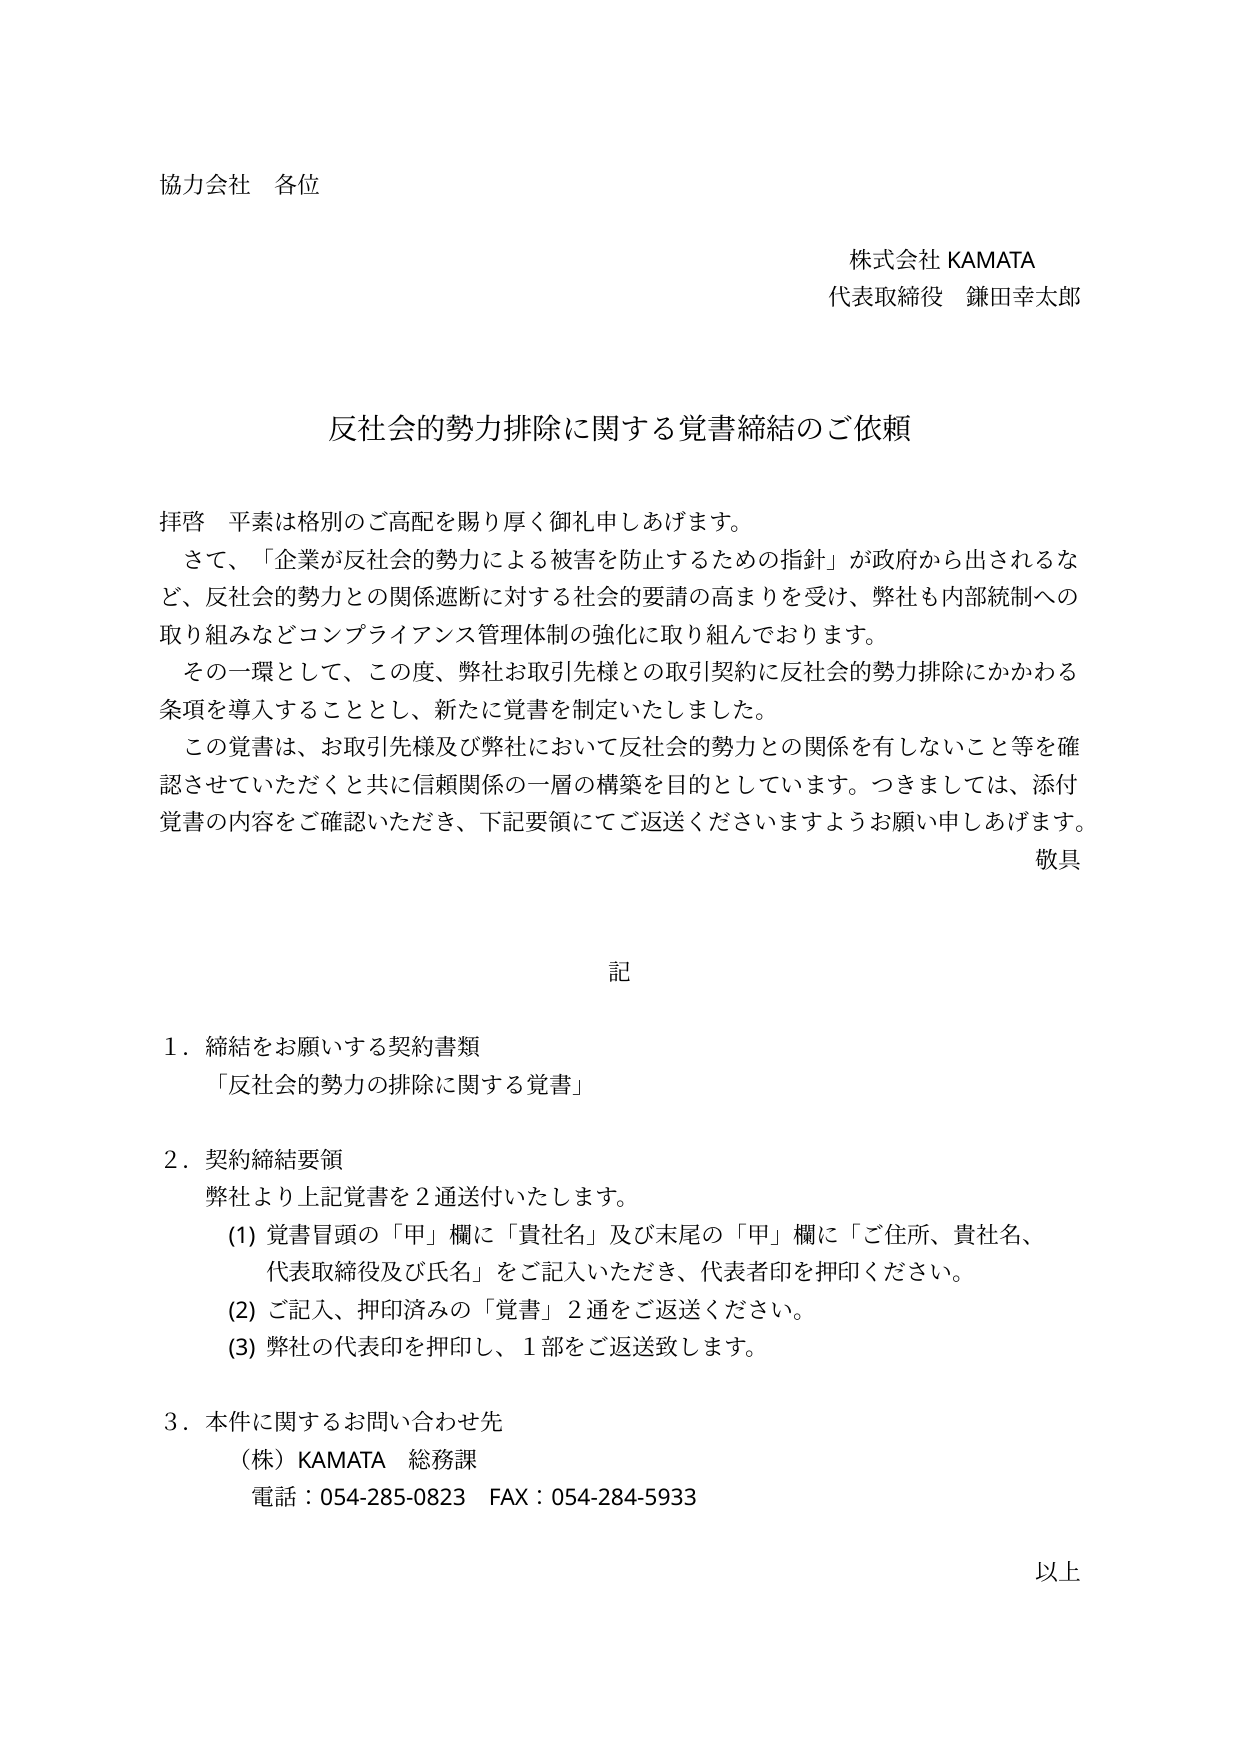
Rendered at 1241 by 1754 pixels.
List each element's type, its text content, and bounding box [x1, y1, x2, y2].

text 以上 [159, 1552, 1081, 1589]
list ご記入、押印済みの「覚書」２通をご返送ください。 [228, 1289, 1081, 1327]
text 拝啓 平素は格別のご高配を賜り厚く御礼申しあげます。 [159, 502, 1081, 539]
text 株式会社 KAMATA [159, 239, 1035, 277]
text 記 [159, 952, 1081, 989]
text この覚書は、お取引先様及び弊社において反社会的勢力との関係を有しないこと等を確認させていただくと共に信頼関係の一層の構築を目的としています。つきましては、添付覚書の内容をご確認いただき、下記要領にてご返送くださいますようお願い申しあげます。 [159, 727, 1081, 839]
text 弊社より上記覚書を２通送付いたします。 [159, 1177, 1081, 1214]
text 代表取締役 鎌田幸太郎 [159, 277, 1081, 314]
text 電話：054-285-0823 FAX：054-284-5933 [159, 1477, 1081, 1514]
text 「反社会的勢力の排除に関する覚書」 [159, 1064, 1081, 1102]
text 反社会的勢力排除に関する覚書締結のご依頼 [159, 389, 1081, 464]
text ３．本件に関するお問い合わせ先 [159, 1402, 1081, 1439]
text 敬具 [159, 839, 1081, 877]
text （株）KAMATA 総務課 [159, 1439, 1081, 1477]
list 代表取締役及び氏名」をご記入いただき、代表者印を押印ください。 [266, 1252, 1081, 1289]
list 覚書冒頭の「甲」欄に「貴社名」及び末尾の「甲」欄に「ご住所、貴社名、 [228, 1214, 1081, 1252]
text １．締結をお願いする契約書類 [159, 1027, 1081, 1064]
text ２．契約締結要領 [159, 1139, 1081, 1177]
text さて、「企業が反社会的勢力による被害を防止するための指針」が政府から出されるなど、反社会的勢力との関係遮断に対する社会的要請の高まりを受け、弊社も内部統制への取り組みなどコンプライアンス管理体制の強化に取り組んでおります。 [159, 539, 1081, 652]
list 弊社の代表印を押印し、１部をご返送致します。 [228, 1327, 1081, 1364]
text その一環として、この度、弊社お取引先様との取引契約に反社会的勢力排除にかかわる条項を導入することとし、新たに覚書を制定いたしました。 [159, 652, 1081, 727]
text 協力会社 各位 [159, 164, 1081, 202]
